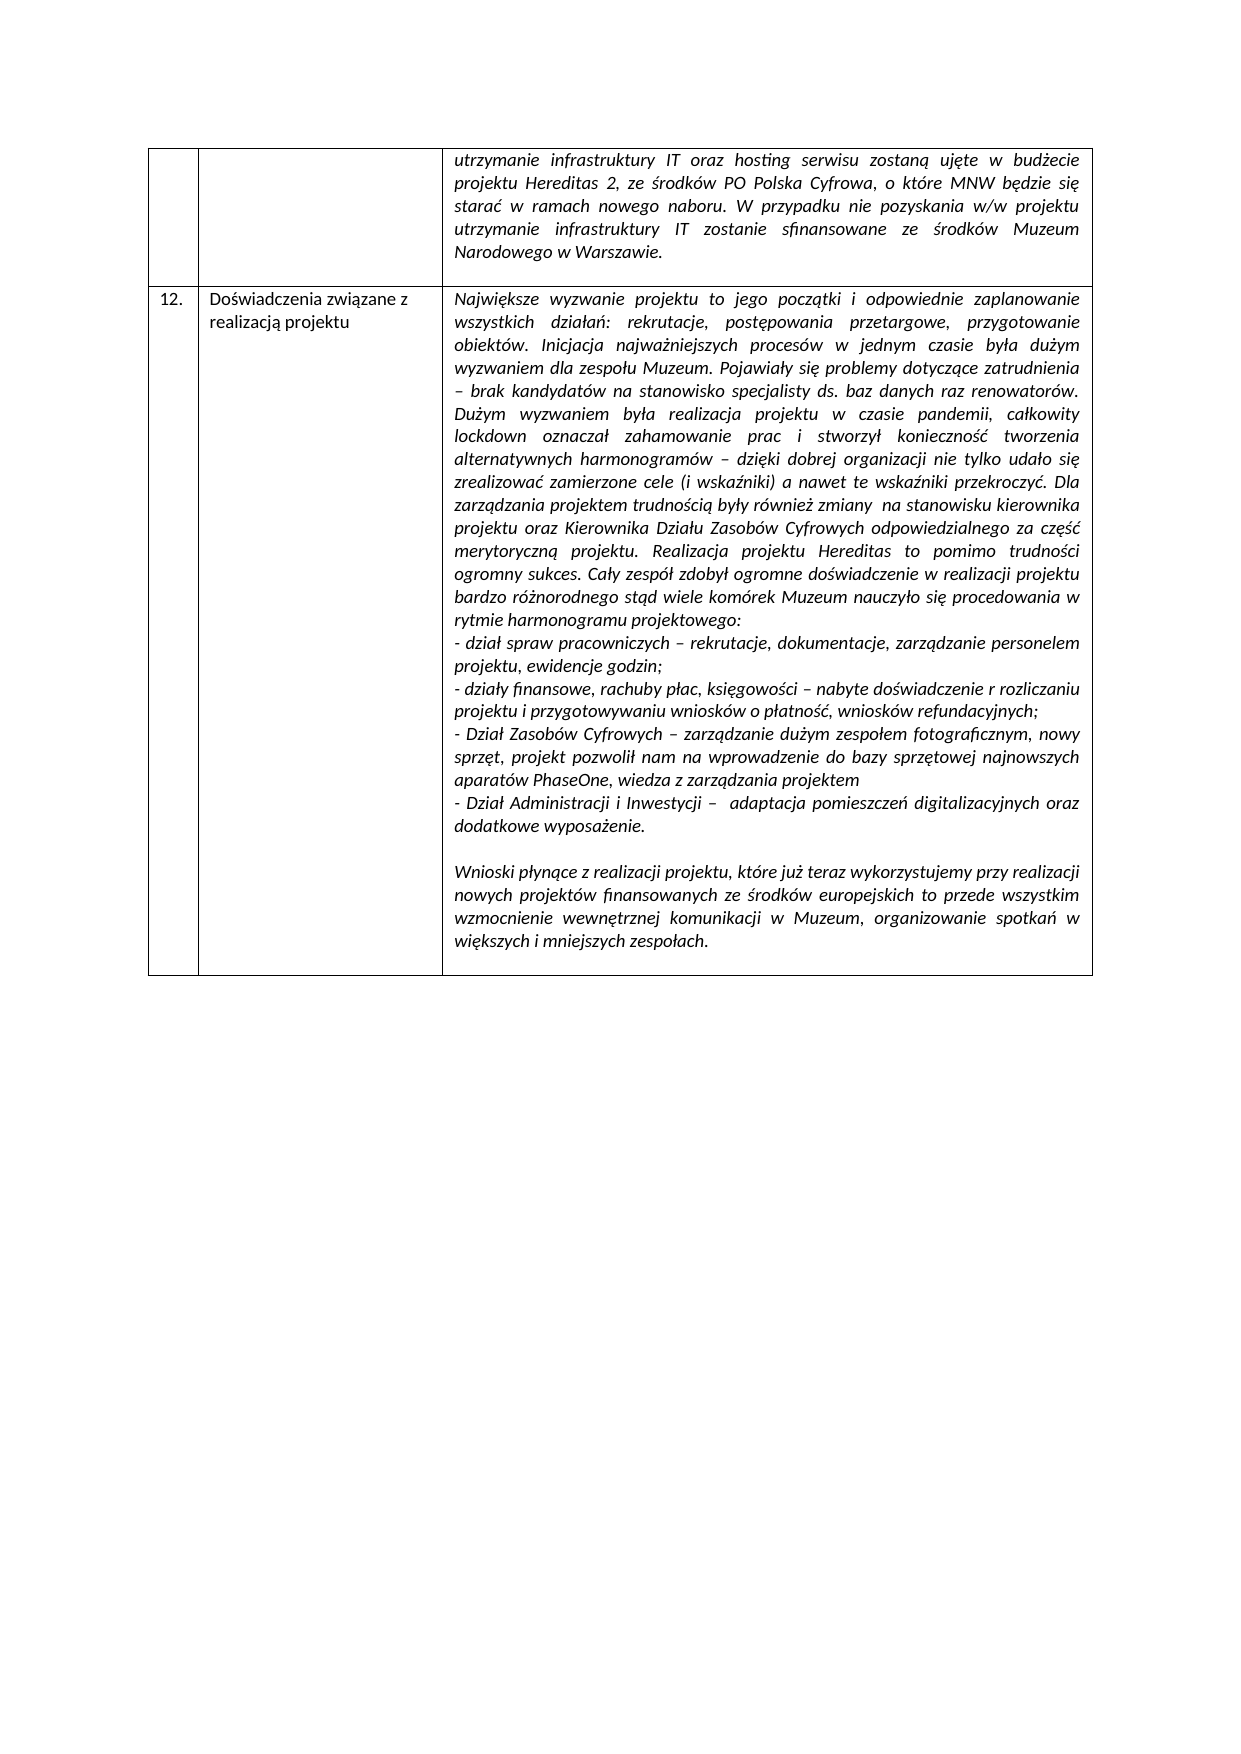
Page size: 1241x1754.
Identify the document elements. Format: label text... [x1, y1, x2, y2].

table_cell Największe wyzwanie projektu to jego początki i odpowiednie zaplanowanie wszystkich działań: rekrutacje, postępowania przetargowe, przygotowanie obiektów. Inicjacja najważniejszych procesów w jednym czasie była dużym wyzwaniem dla zespołu Muzeum. Pojawiały się problemy dotyczące zatrudnienia – brak kandydatów na stanowisko specjalisty ds. baz danych raz renowatorów. Dużym wyzwaniem była realizacja projektu w czasie pandemii, całkowity lockdown oznaczał zahamowanie prac i stworzył konieczność tworzenia alternatywnych harmonogramów – dzięki dobrej organizacji nie tylko udało się zrealizować zamierzone cele (i wskaźniki) a nawet te wskaźniki przekroczyć. Dla zarządzania projektem trudnością były również zmiany na stanowisku kierownika projektu oraz Kierownika Działu Zasobów Cyfrowych odpowiedzialnego za część merytoryczną projektu. Realizacja projektu Hereditas to pomimo trudności ogromny sukces. Cały zespół zdobył ogromne doświadczenie w realizacji projektu bardzo różnorodnego stąd wiele komórek Muzeum nauczyło się procedowania w rytmie harmonogramu projektowego: - dział spraw pracowniczych – rekrutacje, dokumentacje, zarządzanie personelem projektu, ewidencje godzin; - działy finansowe, rachuby płac, księgowości – nabyte doświadczenie r rozliczaniu projektu i przygotowywaniu wniosków o płatność, wniosków refundacyjnych; - Dział Zasobów Cyfrowych – zarządzanie dużym zespołem fotograficznym, nowy sprzęt, projekt pozwolił nam na wprowadzenie do bazy sprzętowej najnowszych aparatów PhaseOne, wiedza z zarządzania projektem - Dział Administracji i Inwestycji – adaptacja pomieszczeń digitalizacyjnych oraz dodatkowe wyposażenie. Wnioski płynące z realizacji projektu, które już teraz wykorzystujemy przy realizacji nowych projektów finansowanych ze środków europejskich to przede wszystkim wzmocnienie wewnętrznej komunikacji w Muzeum, organizowanie spotkań w większych i mniejszych zespołach. [443, 287, 1092, 975]
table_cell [443, 149, 1092, 286]
table_cell [149, 287, 198, 975]
table_cell [149, 149, 198, 286]
table_cell Doświadczenia związane z realizacją projektu [199, 287, 442, 975]
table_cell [199, 149, 442, 286]
